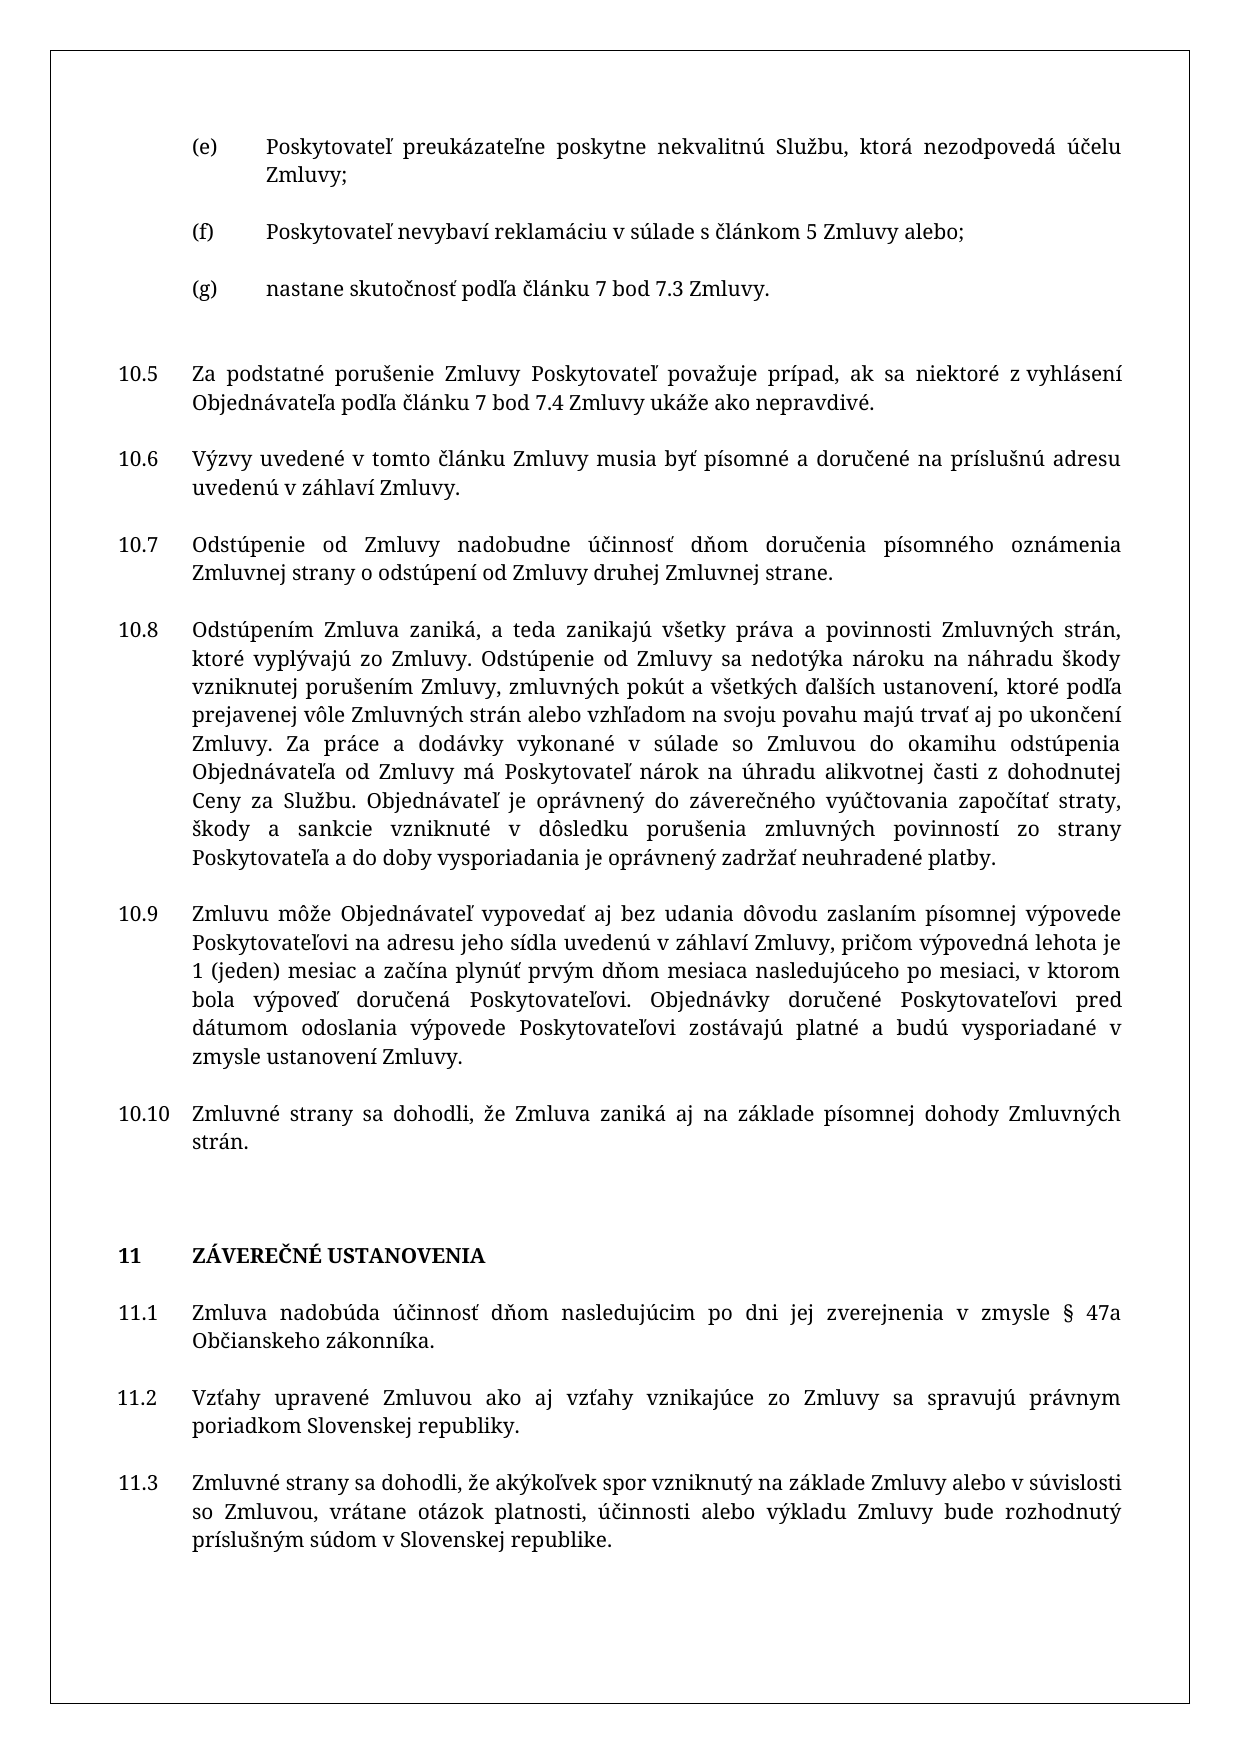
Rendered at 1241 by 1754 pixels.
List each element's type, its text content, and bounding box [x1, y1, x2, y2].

list Vzťahy upravené Zmluvou ako aj vzťahy vznikajúce zo Zmluvy sa spravujú právnym poriadkom Slovenskej republiky. [117, 1383, 1122, 1440]
list nastane skutočnosť podľa článku 7 bod 7.3 Zmluvy. [192, 274, 1122, 302]
list Za podstatné porušenie Zmluvy Poskytovateľ považuje prípad, ak sa niektoré z vyhlásení Objednávateľa podľa článku 7 bod 7.4 Zmluvy ukáže ako nepravdivé. [118, 359, 1122, 416]
list Poskytovateľ preukázateľne poskytne nekvalitnú Službu, ktorá nezodpovedá účelu Zmluvy; [192, 132, 1122, 189]
list Zmluvné strany sa dohodli, že Zmluva zaniká aj na základe písomnej dohody Zmluvných strán. [118, 1099, 1122, 1156]
list Poskytovateľ nevybaví reklamáciu v súlade s článkom 5 Zmluvy alebo; [192, 217, 1122, 246]
list Zmluvné strany sa dohodli, že akýkoľvek spor vzniknutý na základe Zmluvy alebo v súvislosti so Zmluvou, vrátane otázok platnosti, účinnosti alebo výkladu Zmluvy bude rozhodnutý príslušným súdom v Slovenskej republike. [118, 1468, 1122, 1554]
list Zmluva nadobúda účinnosť dňom nasledujúcim po dni jej zverejnenia v zmysle § 47a Občianskeho zákonníka. [118, 1298, 1122, 1354]
list Zmluvu môže Objednávateľ vypovedať aj bez udania dôvodu zaslaním písomnej výpovede Poskytovateľovi na adresu jeho sídla uvedenú v záhlaví Zmluvy, pričom výpovedná lehota je 1 (jeden) mesiac a začína plynúť prvým dňom mesiaca nasledujúceho po mesiaci, v ktorom bola výpoveď doručená Poskytovateľovi. Objednávky doručené Poskytovateľovi pred dátumom odoslania výpovede Poskytovateľovi zostávajú platné a budú vysporiadané v zmysle ustanovení Zmluvy. [118, 899, 1122, 1070]
list Odstúpenie od Zmluvy nadobudne účinnosť dňom doručenia písomného oznámenia Zmluvnej strany o odstúpení od Zmluvy druhej Zmluvnej strane. [118, 530, 1122, 587]
list Odstúpením Zmluva zaniká, a teda zanikajú všetky práva a povinnosti Zmluvných strán, ktoré vyplývajú zo Zmluvy. Odstúpenie od Zmluvy sa nedotýka nároku na náhradu škody vzniknutej porušením Zmluvy, zmluvných pokút a všetkých ďalších ustanovení, ktoré podľa prejavenej vôle Zmluvných strán alebo vzhľadom na svoju povahu majú trvať aj po ukončení Zmluvy. Za práce a dodávky vykonané v súlade so Zmluvou do okamihu odstúpenia Objednávateľa od Zmluvy má Poskytovateľ nárok na úhradu alikvotnej časti z dohodnutej Ceny za Službu. Objednávateľ je oprávnený do záverečného vyúčtovania započítať straty, škody a sankcie vzniknuté v dôsledku porušenia zmluvných povinností zo strany Poskytovateľa a do doby vysporiadania je oprávnený zadržať neuhradené platby. [118, 615, 1122, 871]
list Výzvy uvedené v tomto článku Zmluvy musia byť písomné a doručené na príslušnú adresu uvedenú v záhlaví Zmluvy. [118, 444, 1122, 501]
list ZÁVEREČNÉ USTANOVENIA [118, 1241, 1122, 1269]
